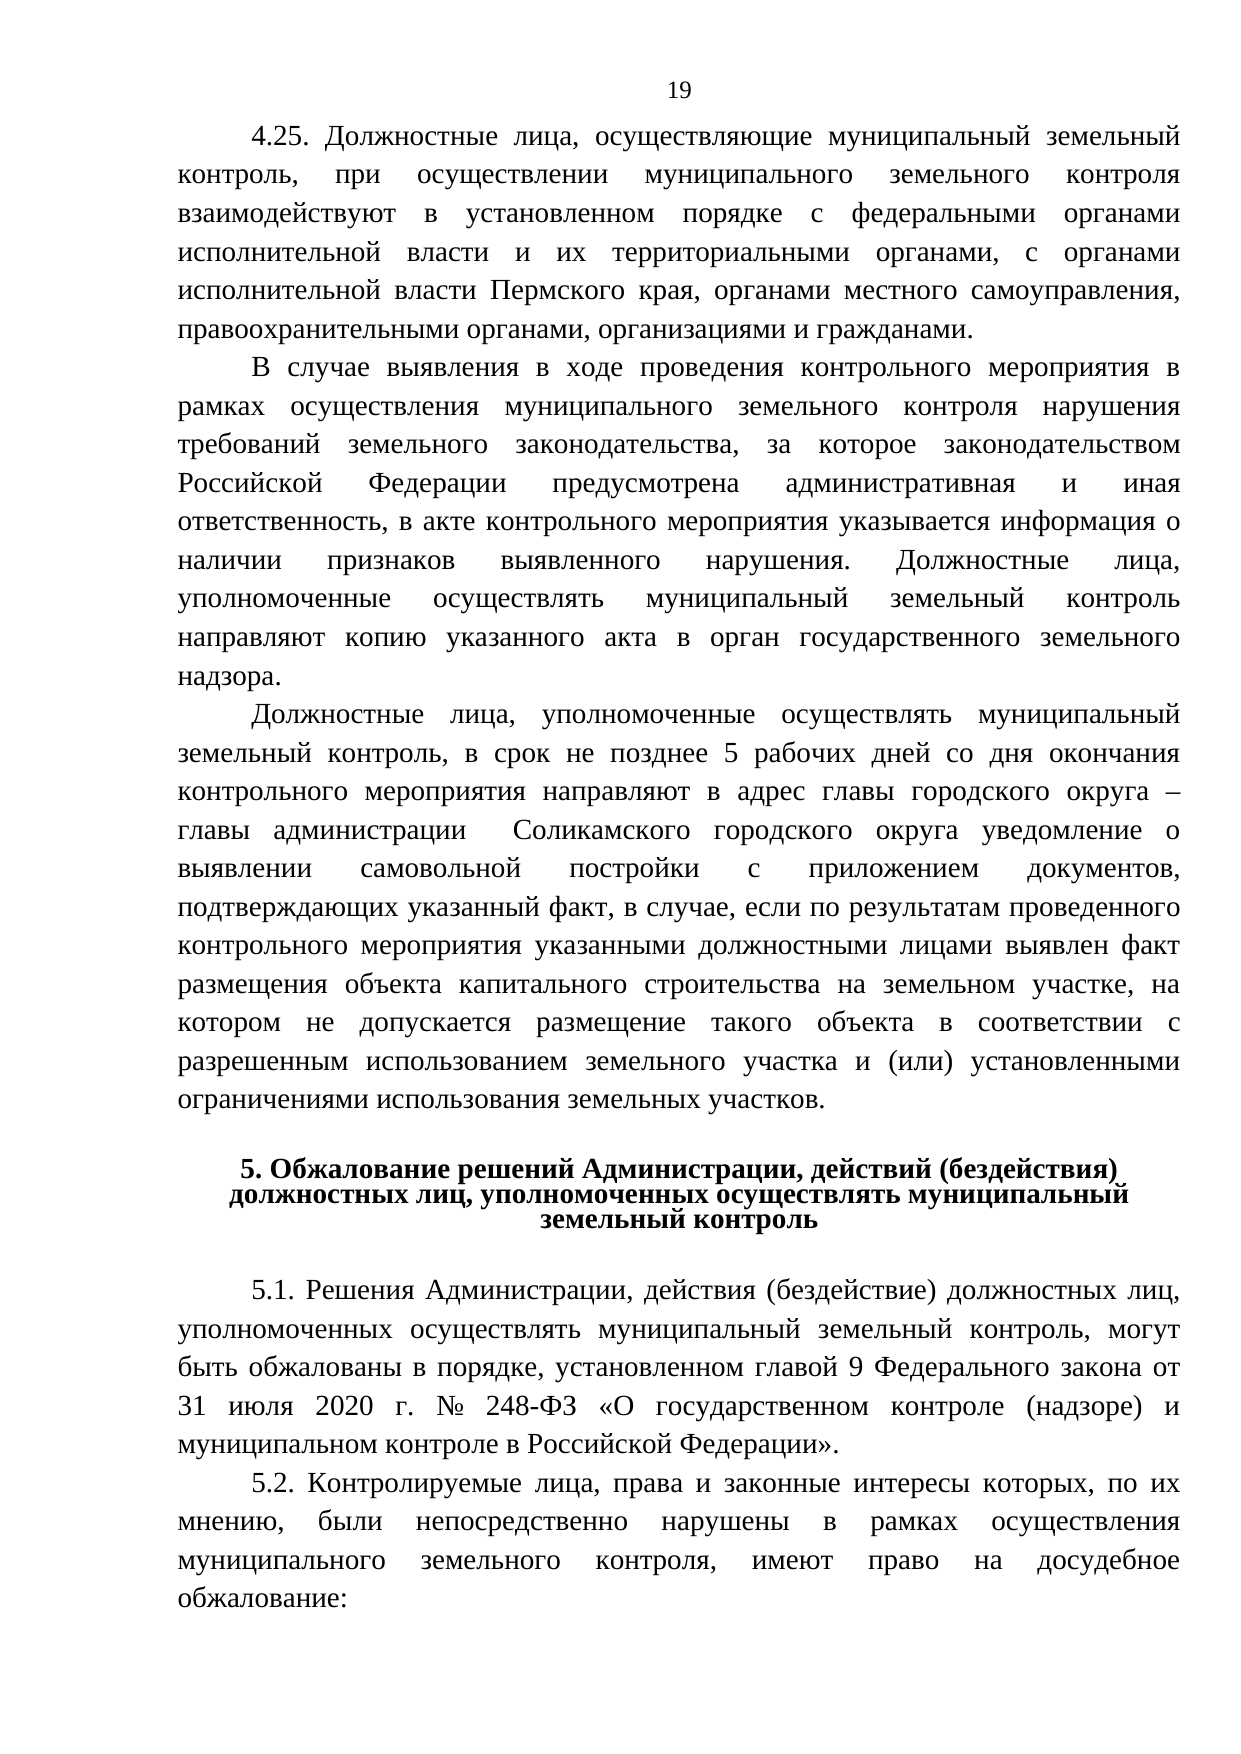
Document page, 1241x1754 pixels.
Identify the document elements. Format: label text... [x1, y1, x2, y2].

text В случае выявления в ходе проведения контрольного мероприятия в рамках осуществления муниципального земельного контроля нарушения требований земельного законодательства, за которое законодательством Российской Федерации предусмотрена административная и иная ответственность, в акте контрольного мероприятия указывается информация о наличии признаков выявленного нарушения. Должностные лица, уполномоченные осуществлять муниципальный земельный контроль направляют копию указанного акта в орган государственного земельного надзора. [177, 349, 1181, 691]
text 4.25. Должностные лица, осуществляющие муниципальный земельный контроль, при осуществлении муниципального земельного контроля взаимодействуют в установленном порядке с федеральными органами исполнительной власти и их территориальными органами, с органами исполнительной власти Пермского края, органами местного самоуправления, правоохранительными органами, организациями и гражданами. [177, 118, 1181, 344]
text Должностные лица, уполномоченные осуществлять муниципальный земельный контроль, в срок не позднее 5 рабочих дней со дня окончания контрольного мероприятия направляют в адрес главы городского округа – главы администрации Соликамского городского округа уведомление о выявлении самовольной постройки с приложением документов, подтверждающих указанный факт, в случае, если по результатам проведенного контрольного мероприятия указанными должностными лицами выявлен факт размещения объекта капитального строительства на земельном участке, на котором не допускается размещение такого объекта в соответствии с разрешенным использованием земельного участка и (или) установленными ограничениями использования земельных участков. [177, 696, 1181, 1115]
text 5. Обжалование решений Администрации, действий (бездействия) должностных лиц, уполномоченных осуществлять муниципальный земельный контроль [177, 1159, 1181, 1234]
text 5.1. Решения Администрации, действия (бездействие) должностных лиц, уполномоченных осуществлять муниципальный земельный контроль, могут быть обжалованы в порядке, установленном главой 9 Федерального закона от 31 июля 2020 г. № 248-ФЗ «О государственном контроле (надзоре) и муниципальном контроле в Российской Федерации». [177, 1272, 1181, 1460]
text 5.2. Контролируемые лица, права и законные интересы которых, по их мнению, были непосредственно нарушены в рамках осуществления муниципального земельного контроля, имеют право на досудебное обжалование: [177, 1465, 1181, 1614]
